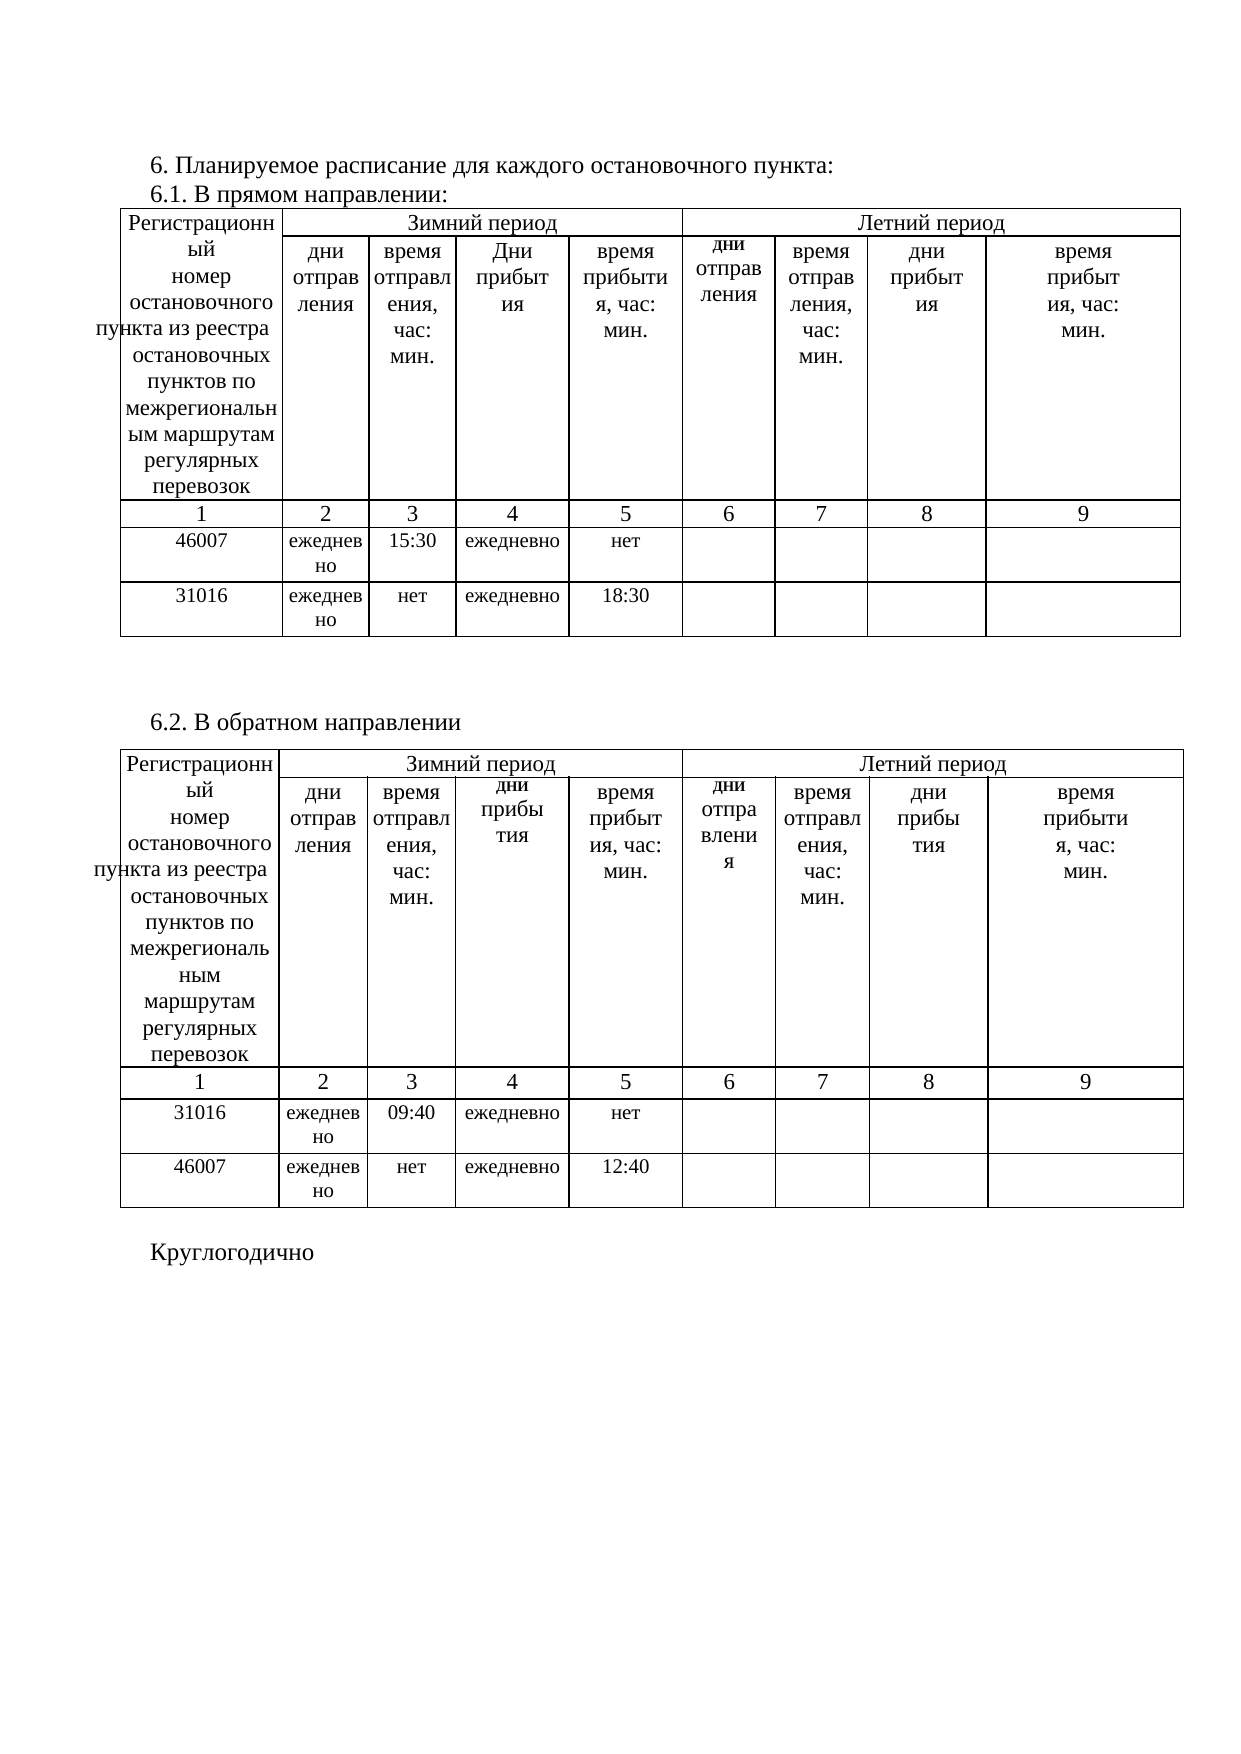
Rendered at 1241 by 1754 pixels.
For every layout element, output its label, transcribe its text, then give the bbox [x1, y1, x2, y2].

table_cell 8 [870, 1068, 987, 1098]
table_cell 3 [368, 1068, 455, 1098]
table_cell 7 [776, 1068, 869, 1098]
table_cell ежедневно [283, 583, 368, 636]
table_cell [683, 1154, 775, 1207]
table_cell время отправл ения, час: мин. [368, 778, 455, 1066]
table_cell 09:40 [368, 1100, 455, 1152]
table_cell время прибыт ия, час: мин. [987, 237, 1180, 499]
table_cell нет [368, 1154, 455, 1207]
table_cell 31016 [121, 1100, 278, 1152]
table_cell [870, 1154, 987, 1207]
table_cell 9 [989, 1068, 1183, 1098]
table_cell ежедневно [280, 1100, 367, 1152]
table_cell 15:30 [370, 528, 455, 581]
table_cell нет [570, 528, 682, 581]
table_cell дни прибыт ия [868, 237, 985, 499]
table_cell 5 [570, 501, 682, 527]
table_cell ДНИ прибы тия [456, 778, 568, 1066]
table_cell 46007 [121, 1154, 278, 1207]
table_cell [683, 1100, 775, 1152]
table_header Регистрационный номер остановочного пункта из реестра остановочных пунктов по межрегиональным маршрутам регулярных перевозок [121, 209, 282, 499]
table_cell 46007 [121, 528, 282, 581]
table_cell дни отправ ления [280, 778, 367, 1066]
table_cell 8 [868, 501, 985, 527]
table_cell [683, 528, 774, 581]
table_cell 5 [570, 1068, 682, 1098]
table_cell ежедневно [456, 1154, 568, 1207]
text 6.2. В обратном направлении [150, 707, 1090, 736]
table_cell Дни прибыт ия [457, 237, 568, 499]
table_cell [776, 1154, 869, 1207]
table_cell [868, 583, 985, 636]
table_cell [989, 1100, 1183, 1152]
table_cell [776, 1100, 869, 1152]
table_cell [989, 1154, 1183, 1207]
table_cell 6 [683, 1068, 775, 1098]
table_cell 4 [457, 501, 568, 527]
table_cell 6 [683, 501, 774, 527]
table_cell 9 [987, 501, 1180, 527]
table_cell 1 [121, 501, 282, 527]
table_cell ежедневно [457, 528, 568, 581]
table_cell 1 [121, 1068, 278, 1098]
table_cell ежедневно [280, 1154, 367, 1207]
table_cell ДНИ отпра влени я [683, 778, 775, 1066]
table_cell ежедневно [283, 528, 368, 581]
text 6.1. В прямом направлении: [150, 179, 1090, 207]
table_header Летний период [683, 750, 1183, 776]
table_header Летний период [683, 209, 1180, 235]
table_cell [870, 1100, 987, 1152]
table_cell ДНИ отправ ления [683, 237, 774, 499]
table_cell [776, 583, 867, 636]
table_cell время отправ ления, час: мин. [776, 237, 867, 499]
table_cell дни прибы тия [870, 778, 987, 1066]
table_cell [987, 583, 1180, 636]
table_cell 2 [283, 501, 368, 527]
table_header Регистрационный номер остановочного пункта из реестра остановочных пунктов по межрегиональным маршрутам регулярных перевозок [121, 750, 278, 1066]
table_cell 7 [776, 501, 867, 527]
table_cell время отправл ения, час: мин. [776, 778, 869, 1066]
table_cell 31016 [121, 583, 282, 636]
table_cell дни отправ ления [283, 237, 368, 499]
table_cell 18:30 [570, 583, 682, 636]
table_cell [776, 528, 867, 581]
text Круглогодично [150, 1237, 1090, 1266]
table_cell время отправл ения, час: мин. [370, 237, 455, 499]
table_cell [987, 528, 1180, 581]
table_header Зимний период [283, 209, 682, 235]
table_cell время прибыти я, час: мин. [570, 237, 682, 499]
table_cell ежедневно [456, 1100, 568, 1152]
table_cell время прибыти я, час: мин. [989, 778, 1183, 1066]
table_cell 2 [280, 1068, 367, 1098]
table_cell нет [570, 1100, 682, 1152]
table_cell 3 [370, 501, 455, 527]
table_cell [868, 528, 985, 581]
table_cell [683, 583, 774, 636]
table_cell время прибыт ия, час: мин. [570, 778, 682, 1066]
table_header Зимний период [280, 750, 682, 776]
table_cell 12:40 [570, 1154, 682, 1207]
table_cell ежедневно [457, 583, 568, 636]
text 6. Планируемое расписание для каждого остановочного пункта: [150, 150, 1090, 179]
table_cell 4 [456, 1068, 568, 1098]
table_cell нет [370, 583, 455, 636]
